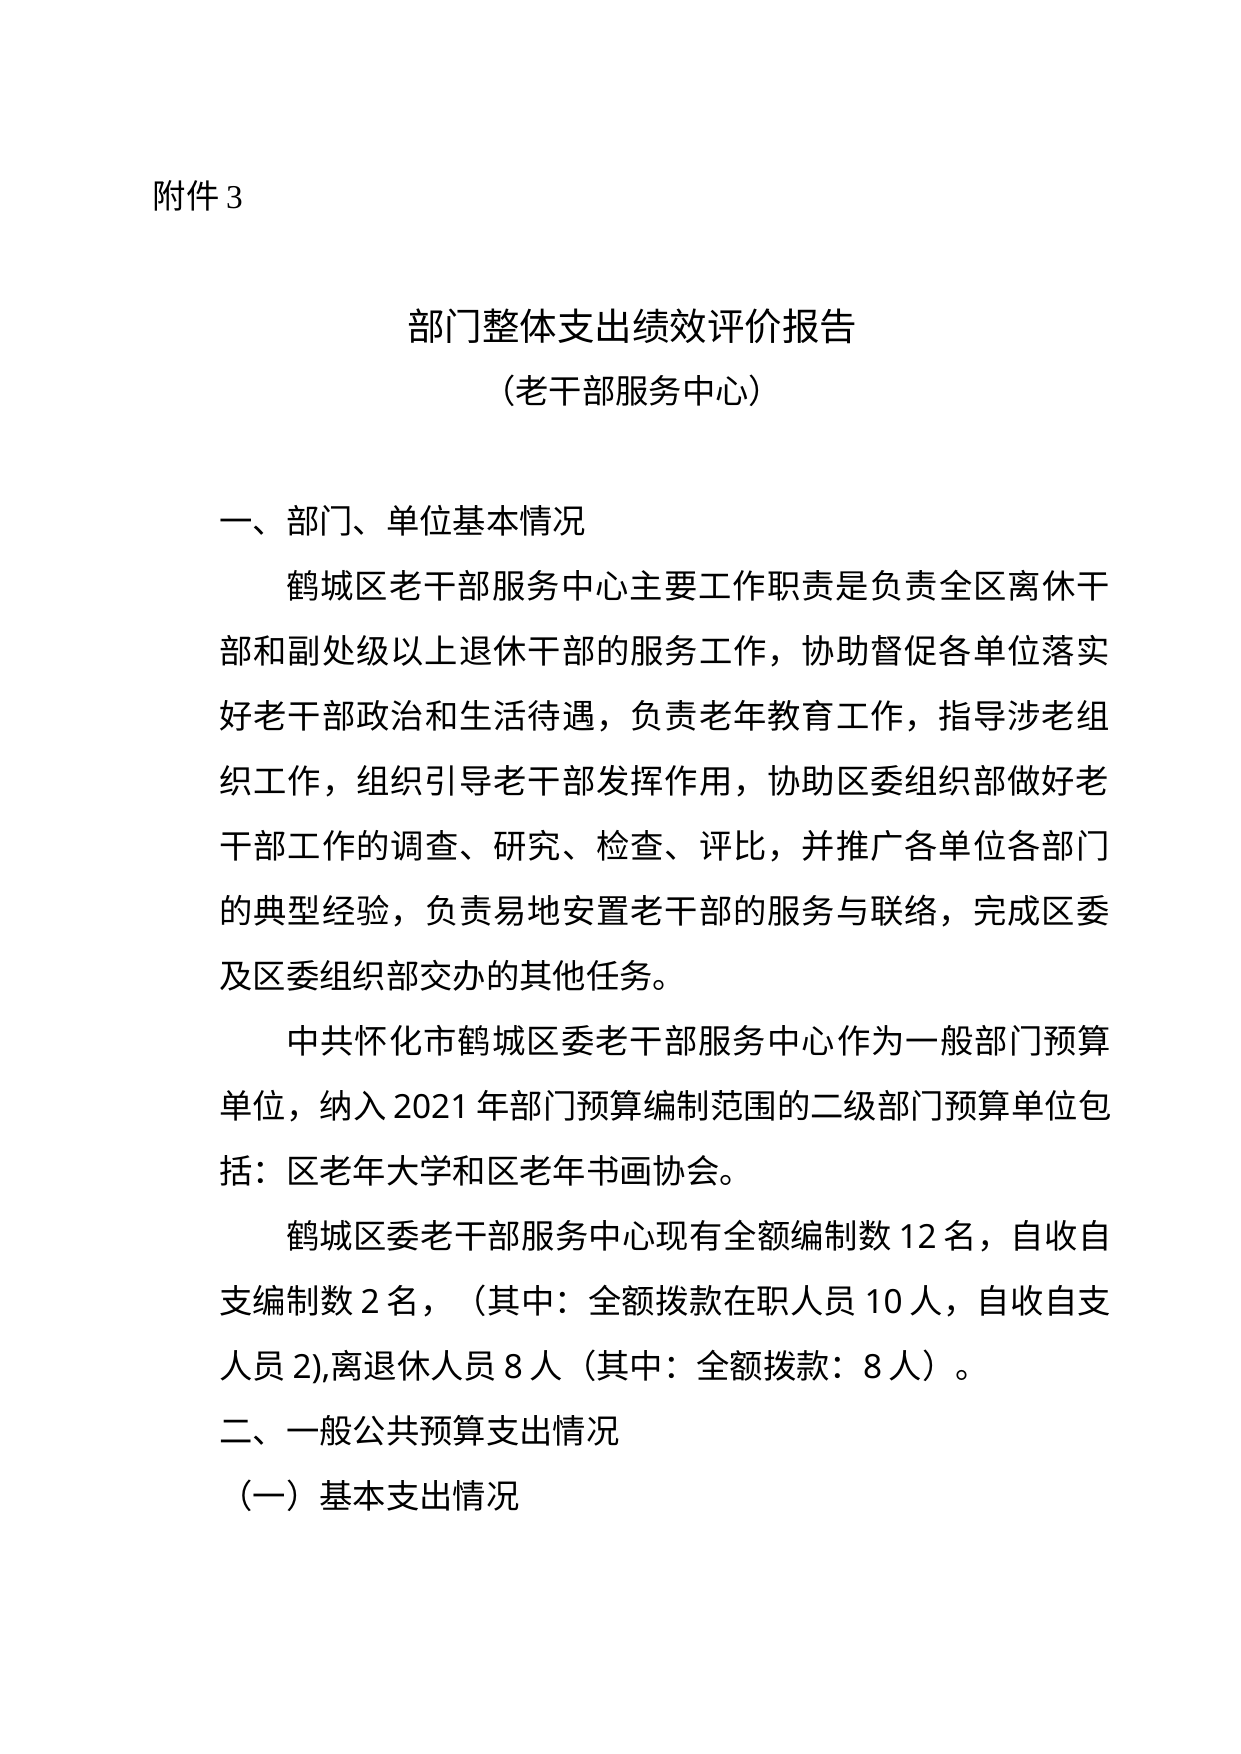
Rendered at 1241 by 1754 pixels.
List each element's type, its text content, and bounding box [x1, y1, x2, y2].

list 鹤城区老干部服务中心主要工作职责是负责全区离休干部和副处级以上退休干部的服务工作，协助督促各单位落实好老干部政治和生活待遇，负责老年教育工作，指导涉老组织工作，组织引导老干部发挥作用，协助区委组织部做好老干部工作的调查、研究、检查、评比，并推广各单位各部门的典型经验，负责易地安置老干部的服务与联络，完成区委及区委组织部交办的其他任务。 [219, 552, 1111, 1007]
list 基本支出情况 [219, 1462, 1111, 1527]
list 一般公共预算支出情况 [219, 1397, 1111, 1462]
list 鹤城区委老干部服务中心现有全额编制数12名，自收自支编制数2名，（其中：全额拨款在职人员10人，自收自支人员2),离退休人员8人（其中：全额拨款：8人）。 [219, 1202, 1111, 1397]
list 部门、单位基本情况 [219, 487, 1111, 552]
list 中共怀化市鹤城区委老干部服务中心作为一般部门预算单位，纳入2021年部门预算编制范围的二级部门预算单位包括：区老年大学和区老年书画协会。 [219, 1007, 1111, 1202]
text 附件3 [152, 162, 1111, 227]
text 部门整体支出绩效评价报告 [152, 292, 1111, 357]
text （老干部服务中心） [152, 357, 1111, 422]
